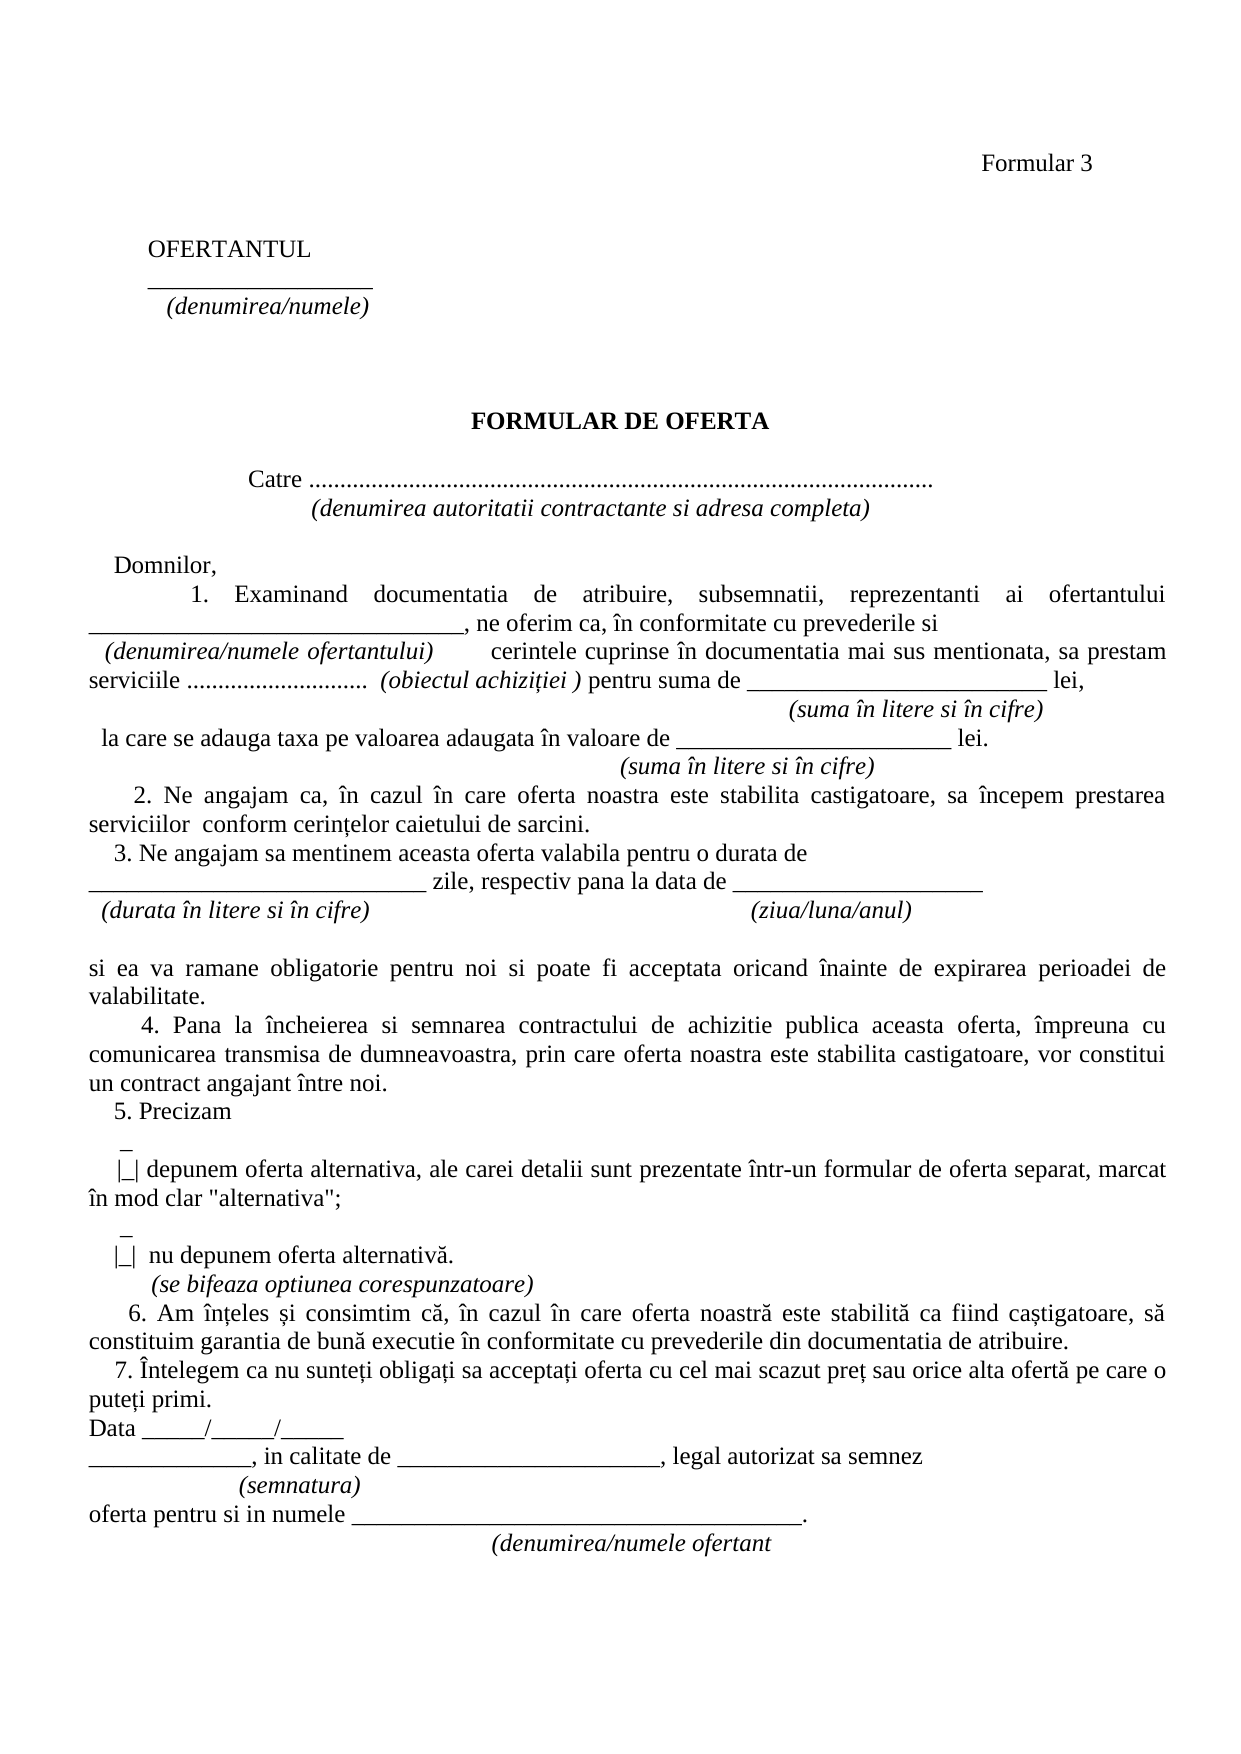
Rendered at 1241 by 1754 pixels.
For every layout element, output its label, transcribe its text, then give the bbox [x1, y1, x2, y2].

text (suma în litere si în cifre) [88, 694, 1167, 723]
text (suma în litere si în cifre) [88, 751, 1167, 780]
text ___________________________ zile, respectiv pana la data de ____________________ [88, 866, 1167, 895]
text OFERTANTUL [148, 234, 1093, 263]
text _ [88, 1211, 1167, 1240]
text (semnatura) [88, 1470, 1167, 1499]
text 5. Precizam [88, 1096, 1167, 1125]
text Domnilor, [88, 550, 1167, 579]
text 7. Întelegem ca nu sunteți obligați sa acceptați oferta cu cel mai scazut preț sau orice alta ofertă pe care o puteți primi. [88, 1355, 1167, 1413]
text _ [88, 1125, 1167, 1154]
text Formular 3 [148, 148, 1093, 176]
text (se bifeaza optiunea corespunzatoare) [88, 1269, 1167, 1298]
text _____________, in calitate de _____________________, legal autorizat sa semnez [88, 1441, 1167, 1470]
text 3. Ne angajam sa mentinem aceasta oferta valabila pentru o durata de [88, 838, 1167, 866]
text (denumirea/numele) [148, 291, 1093, 320]
text FORMULAR DE OFERTA [148, 406, 1093, 435]
text Data _____/_____/_____ [88, 1413, 1167, 1441]
text 4. Pana la încheierea si semnarea contractului de achizitie publica aceasta oferta, împreuna cu comunicarea transmisa de dumneavoastra, prin care oferta noastra este stabilita castigatoare, vor constitui un contract angajant între noi. [88, 1010, 1167, 1096]
text si ea va ramane obligatorie pentru noi si poate fi acceptata oricand înainte de expirarea perioadei de valabilitate. [88, 953, 1167, 1010]
text 1. Examinand documentatia de atribuire, subsemnatii, reprezentanti ai ofertantului ______________________________, ne oferim ca, în conformitate cu prevederile si [88, 579, 1167, 636]
text (denumirea/numele ofertantului) cerintele cuprinse în documentatia mai sus mentionata, sa prestam serviciile ............................. (obiectul achiziției ) pentru suma de ________________________ lei, [88, 636, 1167, 694]
text |_| nu depunem oferta alternativă. [88, 1240, 1167, 1269]
text |_| depunem oferta alternativa, ale carei detalii sunt prezentate într-un formular de oferta separat, marcat în mod clar "alternativa"; [88, 1154, 1167, 1211]
text (denumirea autoritatii contractante si adresa completa) [88, 493, 1093, 521]
text 6. Am înțeles și consimtim că, în cazul în care oferta noastră este stabilită ca fiind caștigatoare, să constituim garantia de bună executie în conformitate cu prevederile din documentatia de atribuire. [88, 1298, 1167, 1355]
text 2. Ne angajam ca, în cazul în care oferta noastra este stabilita castigatoare, sa începem prestarea serviciilor conform cerințelor caietului de sarcini. [88, 780, 1167, 838]
text __________________ [148, 263, 1093, 291]
text (durata în litere si în cifre) (ziua/luna/anul) [88, 895, 1167, 924]
text oferta pentru si in numele ____________________________________. [88, 1499, 1167, 1528]
text Catre .................................................................................................... [88, 464, 1093, 493]
text la care se adauga taxa pe valoarea adaugata în valoare de ______________________ lei. [88, 723, 1167, 751]
text (denumirea/numele ofertant [148, 1528, 1167, 1556]
